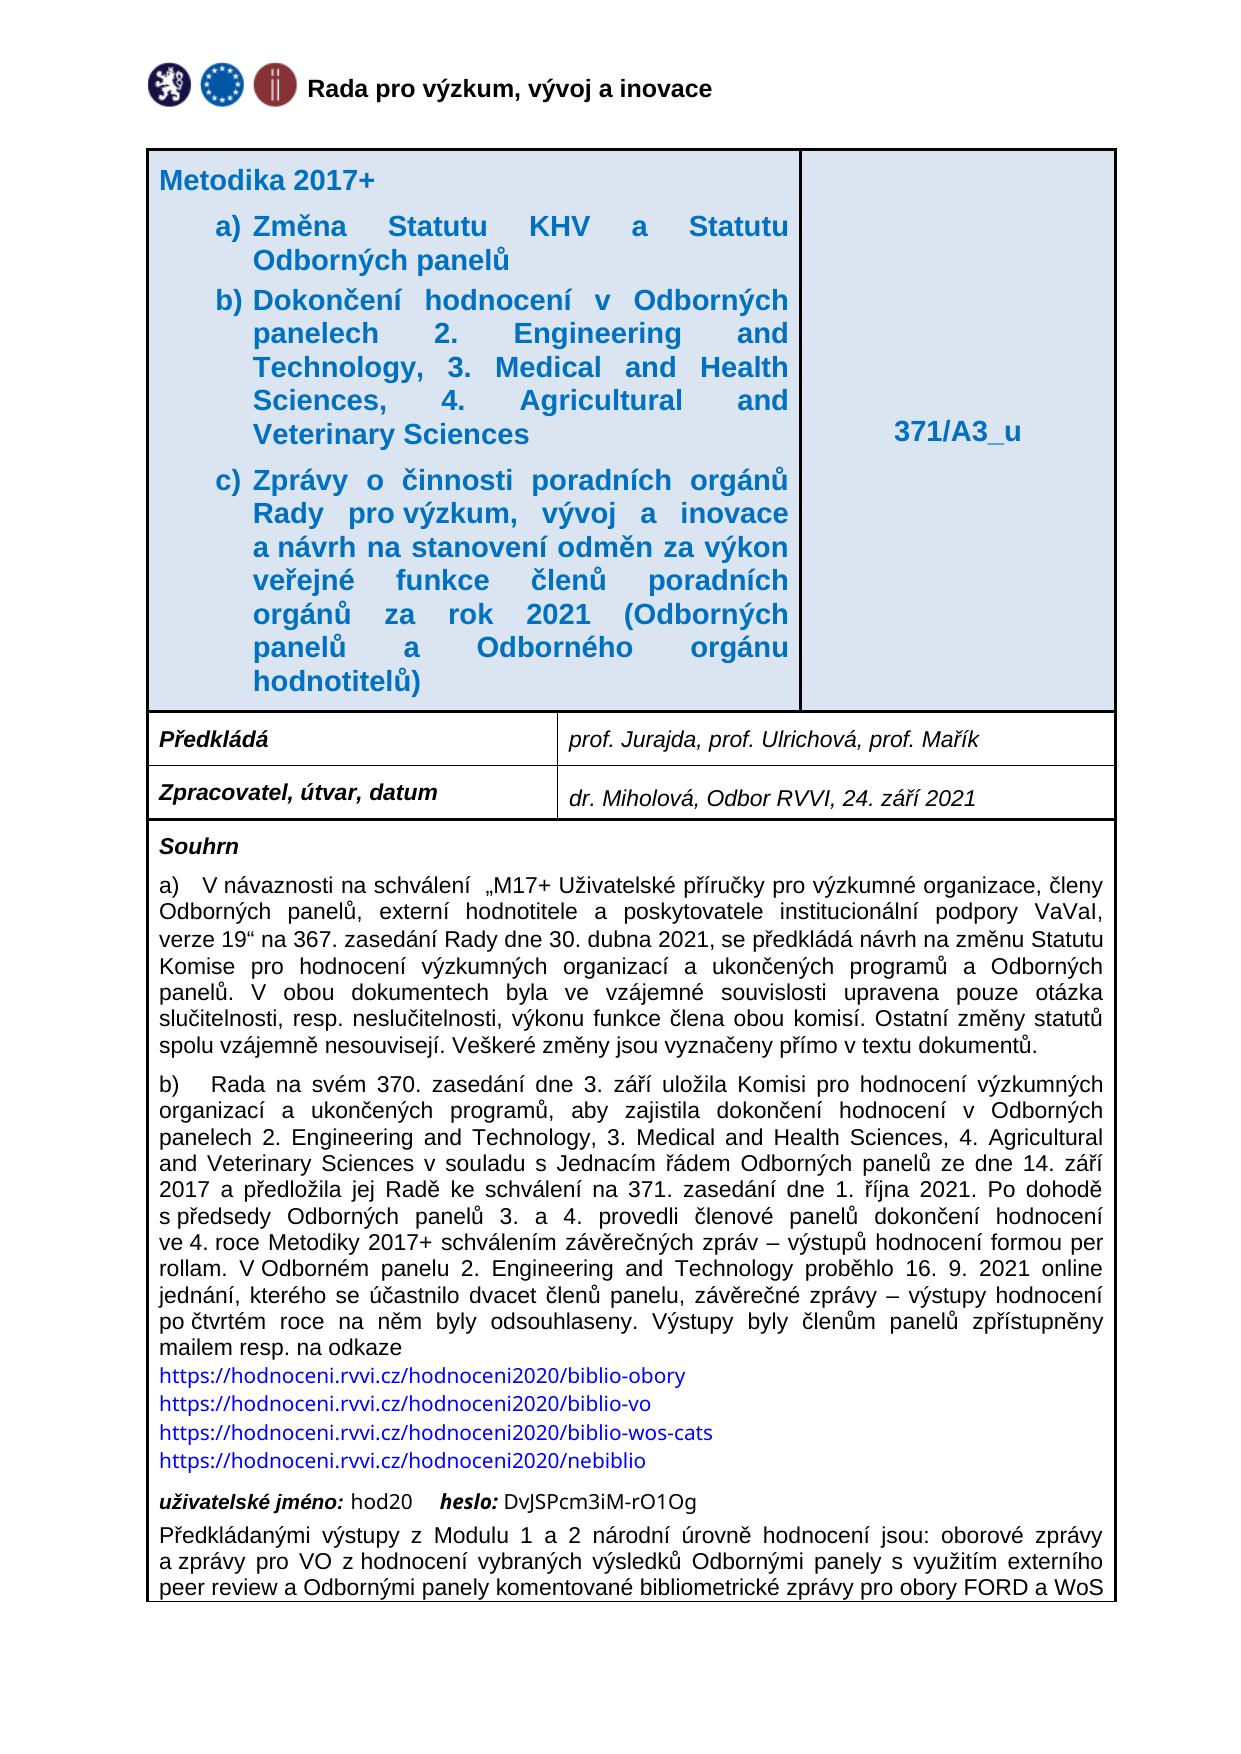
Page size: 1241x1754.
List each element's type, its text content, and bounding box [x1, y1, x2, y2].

table_cell Zpracovatel, útvar, datum [149, 766, 557, 817]
table_header 371/A3_u [802, 151, 1114, 710]
table_cell Předkládá [149, 713, 557, 764]
picture [147, 62, 298, 108]
table_cell dr. Miholová, Odbor RVVI, 24. září 2021 [558, 766, 1114, 817]
table_cell prof. Jurajda, prof. Ulrichová, prof. Mařík [558, 713, 1114, 764]
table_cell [149, 821, 1114, 1601]
table_header Metodika 2017+ Změna Statutu KHV a Statutu Odborných panelů Dokončení hodnocení v Odborných panelech 2. Engineering and Technology, 3. Medical and Health Sciences, 4. Agricultural and Veterinary Sciences Zprávy o činnosti poradních orgánů Rady pro výzkum, vývoj a inovace a návrh na stanovení odměn za výkon veřejné funkce členů poradních orgánů za rok 2021 (Odborných panelů a Odborného orgánu hodnotitelů) [149, 151, 799, 710]
